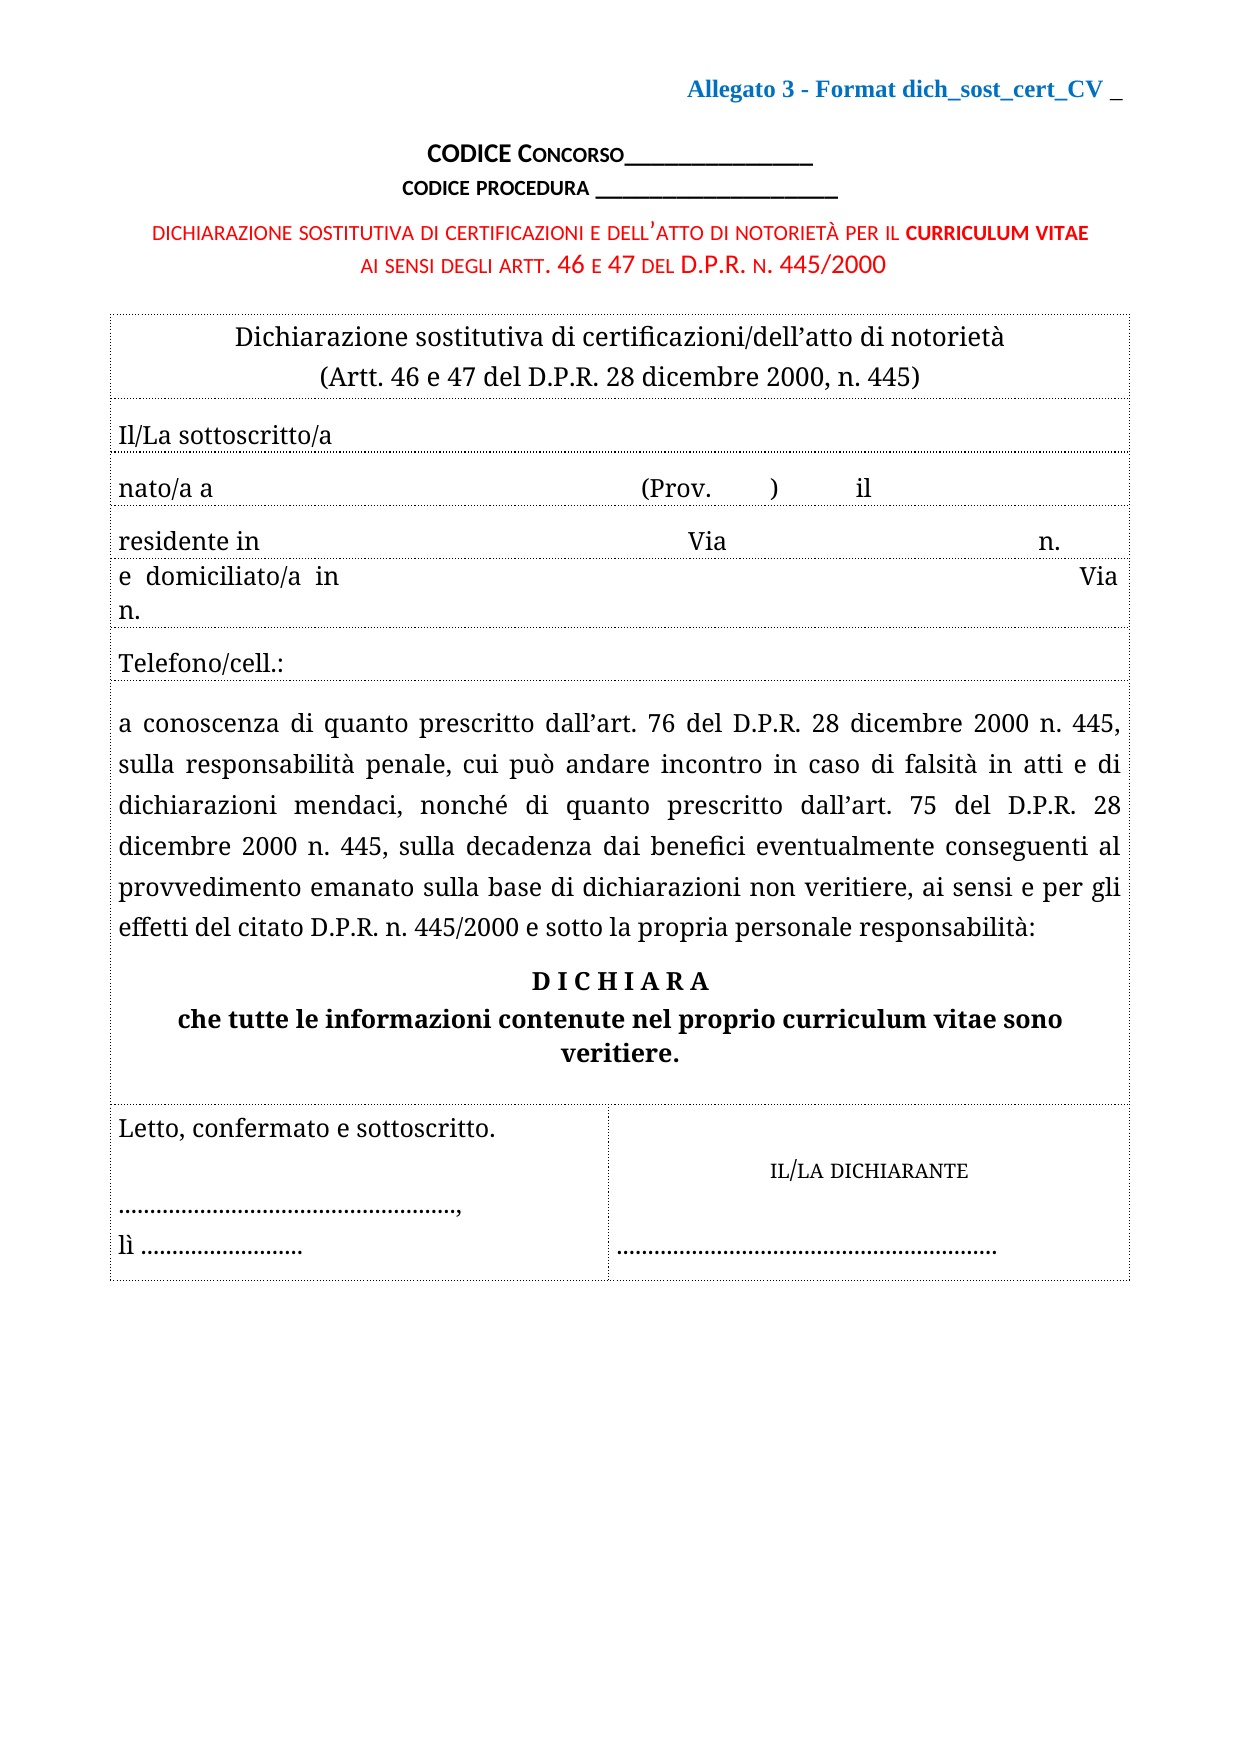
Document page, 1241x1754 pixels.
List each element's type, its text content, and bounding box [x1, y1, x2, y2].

text ai sensi degli artt. 46 e 47 del D.P.R. n. 445/2000 [118, 248, 1122, 281]
text CODICE Concorso______________ [118, 136, 1122, 169]
text codice procedura __________________ [118, 169, 1122, 202]
table_cell nato/a a (Prov. ) il [111, 451, 1129, 504]
table_cell residente in Via n. [111, 505, 1129, 558]
text dichiarazione sostitutiva di certificazioni e dell’atto di notorietà per il curriculum vitae [118, 214, 1122, 248]
table_cell e domiciliato/a in Via n. [111, 558, 1129, 627]
table_cell il/la dichiarante ............................................................. [609, 1104, 1129, 1280]
table_cell a conoscenza di quanto prescritto dall’art. 76 del D.P.R. 28 dicembre 2000 n. 445, sulla responsabilità penale, cui può andare incontro in caso di falsità in atti e di dichiarazioni mendaci, nonché di quanto prescritto dall’art. 75 del D.P.R. 28 dicembre 2000 n. 445, sulla decadenza dai benefici eventualmente conseguenti al provvedimento emanato sulla base di dichiarazioni non veritiere, ai sensi e per gli effetti del citato D.P.R. n. 445/2000 e sotto la propria personale responsabilità: D I C H I A R A che tutte le informazioni contenute nel proprio curriculum vitae sono veritiere. [111, 680, 1129, 1104]
table_cell Telefono/cell.: [111, 627, 1129, 680]
table_header Dichiarazione sostitutiva di certificazioni/dell’atto di notorietà (Artt. 46 e 47 del D.P.R. 28 dicembre 2000, n. 445) [111, 314, 1129, 398]
table_cell Il/La sottoscritto/a [111, 398, 1129, 451]
table_cell Letto, confermato e sottoscritto. ......................................................, lì .......................... [111, 1104, 609, 1280]
